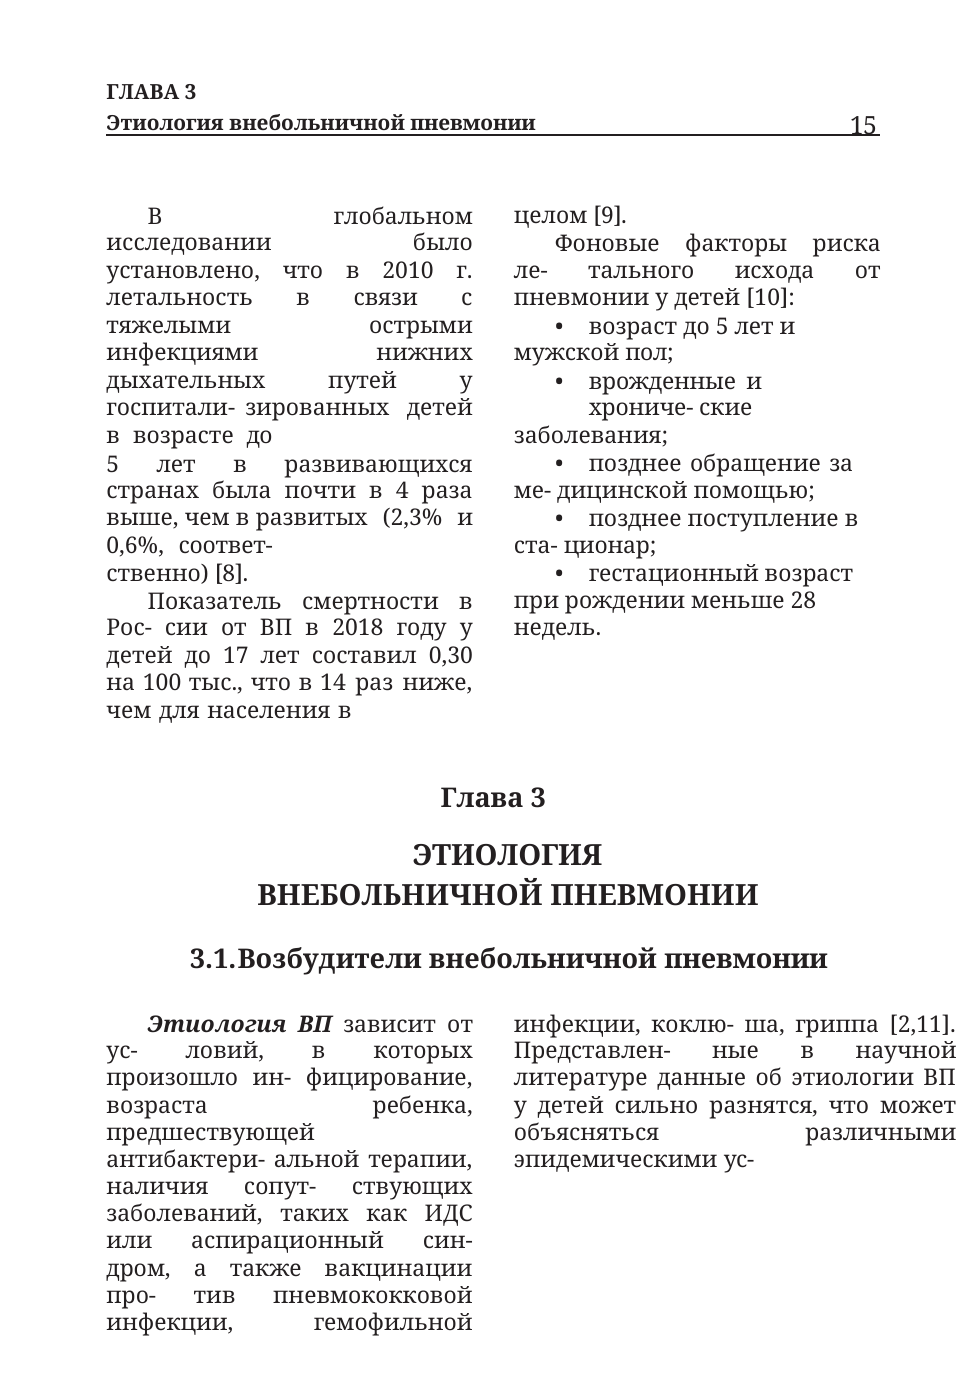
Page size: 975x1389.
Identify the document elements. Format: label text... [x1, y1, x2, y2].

list позднее обращение за ме- дицинской помощью; [514, 450, 881, 505]
text целом [9]. [514, 200, 960, 229]
text 5 лет в развивающихся странах была почти в 4 раза выше, чем в развитых (2,3% и 0,6%, соответ- [106, 450, 473, 560]
text Показатель смертности в Рос- сии от ВП в 2018 году у детей до 17 лет составил 0,30 на 100 тыс., что в 14 раз ниже, чем для населения в [106, 587, 473, 725]
text В глобальном исследовании было установлено, что в 2010 г. летальность в связи с тяжелыми острыми инфекциями нижних дыхательных путей у госпитали- зированных детей в возрасте до [106, 202, 473, 450]
text Этиология ВП зависит от ус- ловий, в которых произошло ин- фицирование, возраста ребенка, предшествующей антибактери- альной терапии, наличия сопут- ствующих заболеваний, таких как ИДС или аспирационный син- дром, а также вакцинации про- тив пневмококковой инфекции, гемофильной инфекции, коклю- ша, гриппа [2,11]. Представлен- ные в научной литературе данные об этиологии ВП у детей сильно разнятся, что может объясняться различными эпидемическими ус- [106, 1011, 473, 1337]
list гестационный возраст при рождении меньше 28 недель. [514, 560, 881, 642]
list врожденные и хрониче- ские заболевания; [514, 367, 881, 450]
text Этиология внебольничной пневмонии 15 [106, 104, 960, 136]
text ственно) [8]. [106, 560, 477, 587]
list возраст до 5 лет и мужской пол; [514, 312, 881, 367]
text ГЛАВА 3 [106, 78, 960, 104]
text Глава 3 [212, 779, 775, 816]
text Фоновые факторы риска ле- тального исхода от пневмонии у детей [10]: [514, 230, 881, 312]
list позднее поступление в ста- ционар; [514, 505, 881, 560]
subtitle ЭТИОЛОГИЯ ВНЕБОЛЬНИЧНОЙ ПНЕВМОНИИ [257, 834, 895, 913]
subtitle Возбудители внебольничной пневмонии [190, 939, 960, 976]
text Этиология ВП зависит от ус- ловий, в которых произошло ин- фицирование, возраста ребенка, предшествующей антибактери- альной терапии, наличия сопут- ствующих заболеваний, таких как ИДС или аспирационный син- дром, а также вакцинации про- тив пневмококковой инфекции, гемофильной инфекции, коклю- ша, гриппа [2,11]. Представлен- ные в научной литературе данные об этиологии ВП у детей сильно разнятся, что может объясняться различными эпидемическими ус- [514, 1011, 956, 1174]
